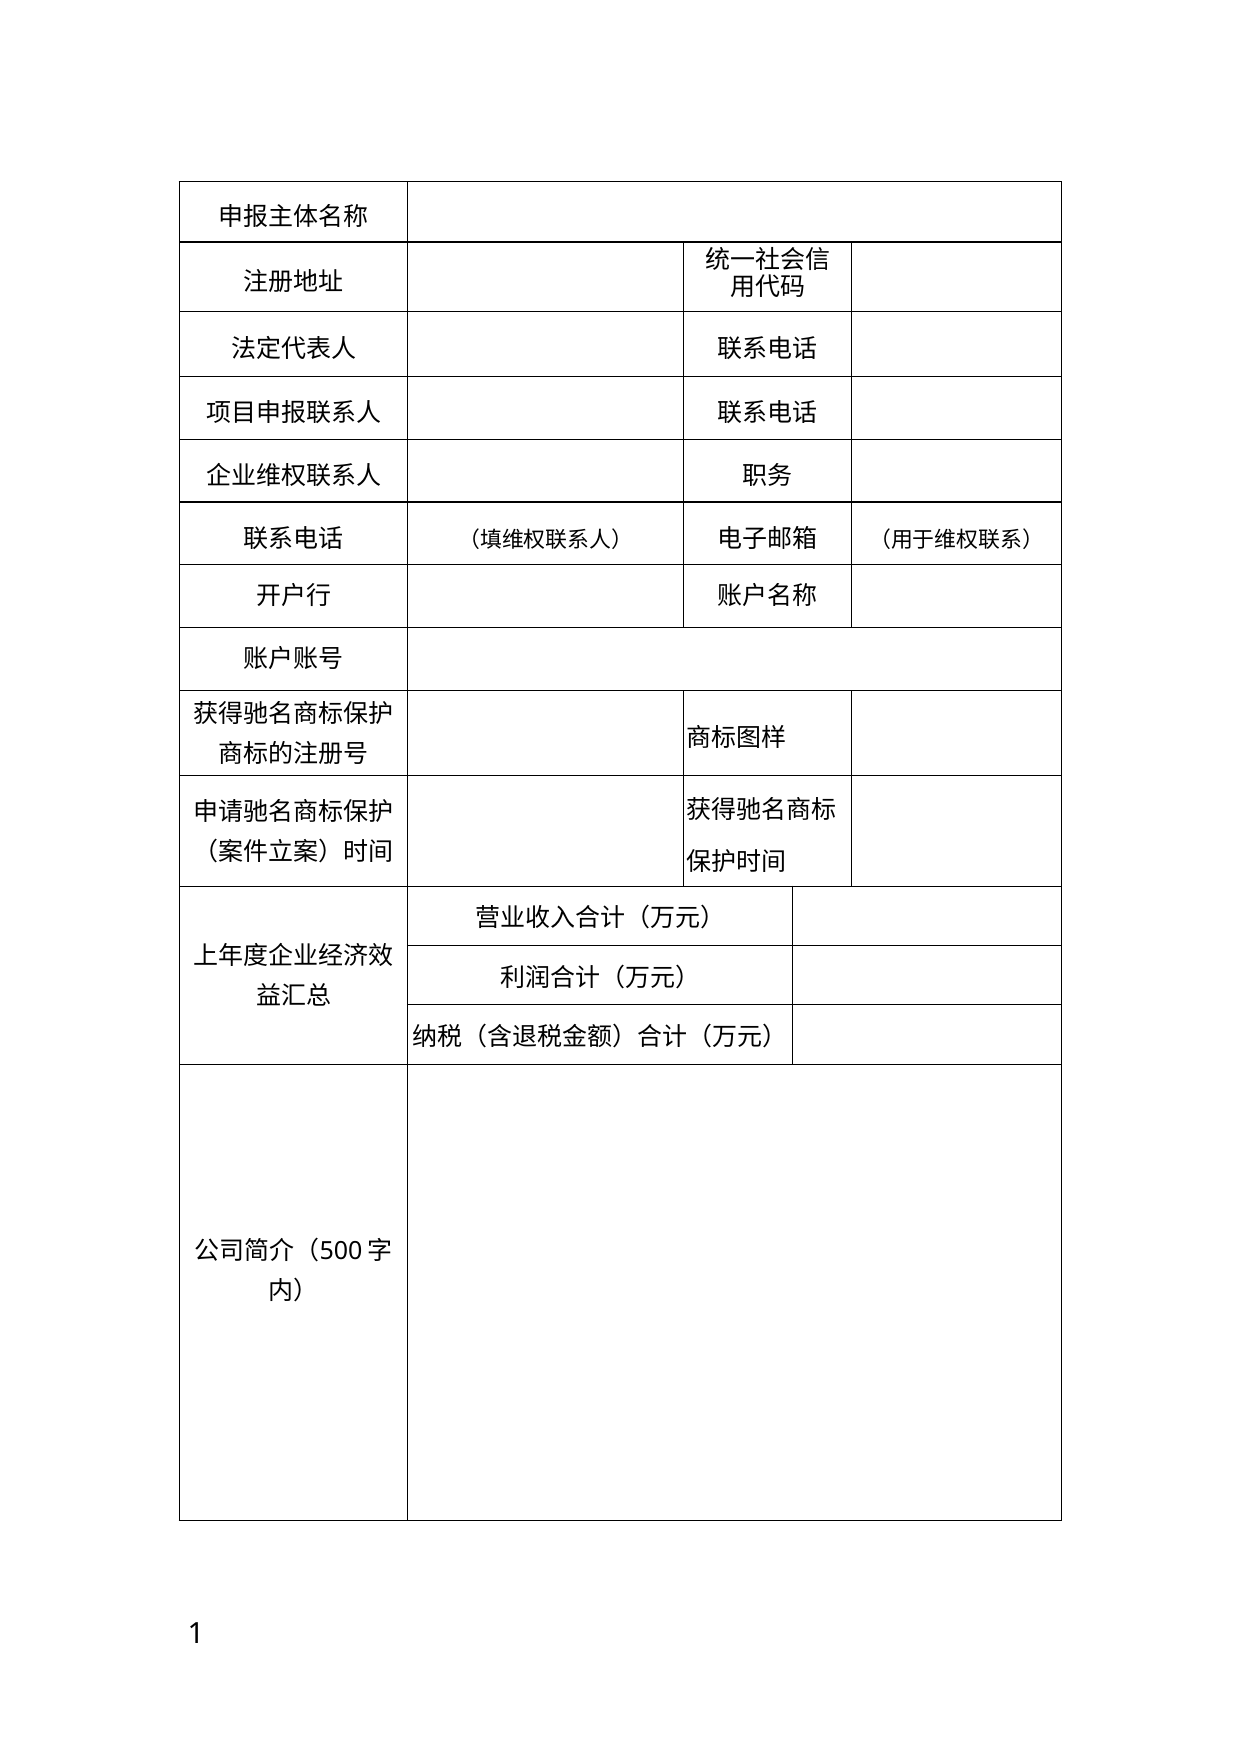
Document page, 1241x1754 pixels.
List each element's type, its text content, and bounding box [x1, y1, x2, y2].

table_header 申报主体名称 [180, 182, 407, 241]
table_cell 联系电话 [684, 312, 851, 376]
table_cell 利润合计（万元） [408, 946, 792, 1004]
table_cell 营业收入合计（万元） [408, 887, 792, 945]
table_cell （用于维权联系） [852, 503, 1061, 564]
table_cell 账户账号 [180, 628, 407, 690]
table_cell 获得驰名商标保护时间 [684, 776, 851, 886]
table_cell 公司简介（500字内） [180, 1065, 407, 1520]
table_cell 统一社会信用代码 [684, 243, 851, 311]
table_cell [852, 312, 1061, 376]
table_cell 账户名称 [684, 565, 851, 627]
table_cell 联系电话 [180, 503, 407, 564]
table_cell 企业维权联系人 [180, 440, 407, 501]
table_cell 注册地址 [180, 243, 407, 311]
table_cell 纳税（含退税金额）合计（万元） [408, 1005, 792, 1064]
table_cell [793, 887, 1061, 945]
table_cell [408, 628, 1061, 690]
table_cell 电子邮箱 [684, 503, 851, 564]
table_cell [408, 377, 683, 438]
table_header [408, 182, 1061, 241]
table_cell [408, 312, 683, 376]
table_cell [408, 1065, 1061, 1520]
table_cell 联系电话 [684, 377, 851, 438]
table_cell 商标图样 [684, 691, 851, 775]
table_cell 项目申报联系人 [180, 377, 407, 438]
table_cell 开户行 [180, 565, 407, 627]
table_cell 职务 [684, 440, 851, 501]
table_cell [852, 377, 1061, 438]
table_cell [852, 691, 1061, 775]
table_cell [852, 565, 1061, 627]
table_cell （填维权联系人） [408, 503, 683, 564]
table_cell [408, 776, 683, 886]
table_cell [408, 243, 683, 311]
table_cell 法定代表人 [180, 312, 407, 376]
table_cell [793, 946, 1061, 1004]
table_cell 获得驰名商标保护商标的注册号 [180, 691, 407, 775]
table_cell [408, 565, 683, 627]
table_cell [852, 243, 1061, 311]
table_cell [793, 1005, 1061, 1064]
table_cell 申请驰名商标保护（案件立案）时间 [180, 776, 407, 886]
table_cell [852, 776, 1061, 886]
table_cell [852, 440, 1061, 501]
table_cell [408, 691, 683, 775]
table_cell [408, 440, 683, 501]
table_cell 上年度企业经济效益汇总 [180, 887, 407, 1064]
